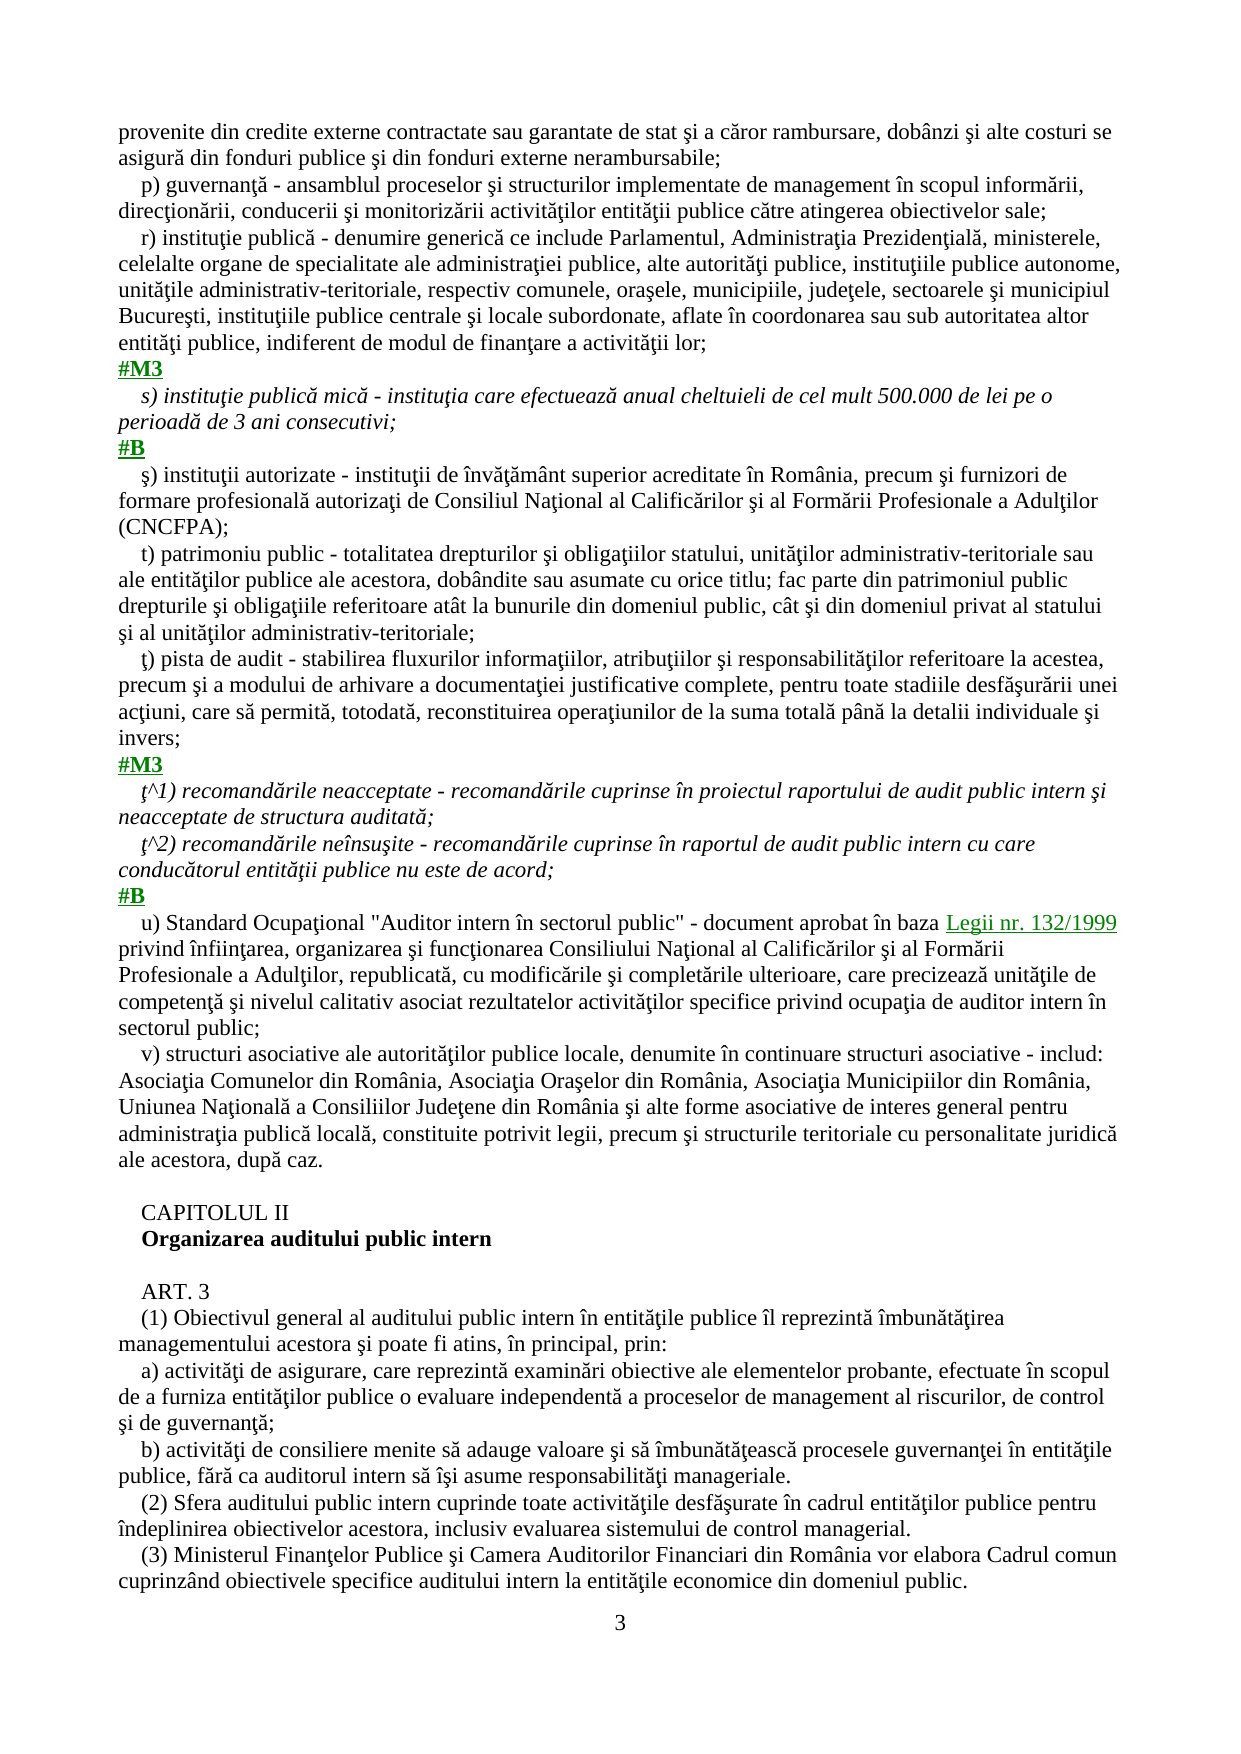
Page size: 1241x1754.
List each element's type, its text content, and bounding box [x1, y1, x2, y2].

text u) Standard Ocupaţional "Auditor intern în sectorul public" - document aprobat în baza Legii nr. 132/1999 privind înfiinţarea, organizarea şi funcţionarea Consiliului Naţional al Calificărilor şi al Formării Profesionale a Adulţilor, republicată, cu modificările şi completările ulterioare, care precizează unităţile de competenţă şi nivelul calitativ asociat rezultatelor activităţilor specifice privind ocupaţia de auditor intern în sectorul public; [118, 909, 1122, 1041]
text Organizarea auditului public intern [118, 1225, 1122, 1251]
text p) guvernanţă - ansamblul proceselor şi structurilor implementate de management în scopul informării, direcţionării, conducerii şi monitorizării activităţilor entităţii publice către atingerea obiectivelor sale; [118, 171, 1122, 223]
text (2) Sfera auditului public intern cuprinde toate activităţile desfăşurate în cadrul entităţilor publice pentru îndeplinirea obiectivelor acestora, inclusiv evaluarea sistemului de control managerial. [118, 1488, 1122, 1541]
text (1) Obiectivul general al auditului public intern în entităţile publice îl reprezintă îmbunătăţirea managementului acestora şi poate fi atins, în principal, prin: [118, 1304, 1122, 1357]
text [118, 118, 1122, 171]
text ţ) pista de audit - stabilirea fluxurilor informaţiilor, atribuţiilor şi responsabilităţilor referitoare la acestea, precum şi a modului de arhivare a documentaţiei justificative complete, pentru toate stadiile desfăşurării unei acţiuni, care să permită, totodată, reconstituirea operaţiunilor de la suma totală până la detalii individuale şi invers; [118, 645, 1122, 751]
text CAPITOLUL II [118, 1199, 1122, 1225]
text b) activităţi de consiliere menite să adauge valoare şi să îmbunătăţească procesele guvernanţei în entităţile publice, fără ca auditorul intern să îşi asume responsabilităţi manageriale. [118, 1436, 1122, 1488]
text #M3 [118, 751, 1122, 777]
text ţ^1) recomandările neacceptate - recomandările cuprinse în proiectul raportului de audit public intern şi neacceptate de structura auditată; [118, 777, 1122, 830]
text ş) instituţii autorizate - instituţii de învăţământ superior acreditate în România, precum şi furnizori de formare profesională autorizaţi de Consiliul Naţional al Calificărilor şi al Formării Profesionale a Adulţilor (CNCFPA); [118, 461, 1122, 540]
text v) structuri asociative ale autorităţilor publice locale, denumite în continuare structuri asociative - includ: Asociaţia Comunelor din România, Asociaţia Oraşelor din România, Asociaţia Municipiilor din România, Uniunea Naţională a Consiliilor Judeţene din România şi alte forme asociative de interes general pentru administraţia publică locală, constituite potrivit legii, precum şi structurile teritoriale cu personalitate juridică ale acestora, după caz. [118, 1041, 1122, 1172]
text #M3 [118, 355, 1122, 382]
text #B [118, 434, 1122, 461]
text ART. 3 [118, 1278, 1122, 1304]
text #B [118, 882, 1122, 909]
text t) patrimoniu public - totalitatea drepturilor şi obligaţiilor statului, unităţilor administrativ-teritoriale sau ale entităţilor publice ale acestora, dobândite sau asumate cu orice titlu; fac parte din patrimoniul public drepturile şi obligaţiile referitoare atât la bunurile din domeniul public, cât şi din domeniul privat al statului şi al unităţilor administrativ-teritoriale; [118, 540, 1122, 645]
text ţ^2) recomandările neînsuşite - recomandările cuprinse în raportul de audit public intern cu care conducătorul entităţii publice nu este de acord; [118, 830, 1122, 882]
text s) instituţie publică mică - instituţia care efectuează anual cheltuieli de cel mult 500.000 de lei pe o perioadă de 3 ani consecutivi; [118, 382, 1122, 434]
text r) instituţie publică - denumire generică ce include Parlamentul, Administraţia Prezidenţială, ministerele, celelalte organe de specialitate ale administraţiei publice, alte autorităţi publice, instituţiile publice autonome, unităţile administrativ-teritoriale, respectiv comunele, oraşele, municipiile, judeţele, sectoarele şi municipiul Bucureşti, instituţiile publice centrale şi locale subordonate, aflate în coordonarea sau sub autoritatea altor entităţi publice, indiferent de modul de finanţare a activităţii lor; [118, 223, 1122, 355]
text a) activităţi de asigurare, care reprezintă examinări obiective ale elementelor probante, efectuate în scopul de a furniza entităţilor publice o evaluare independentă a proceselor de management al riscurilor, de control şi de guvernanţă; [118, 1357, 1122, 1436]
text (3) Ministerul Finanţelor Publice şi Camera Auditorilor Financiari din România vor elabora Cadrul comun cuprinzând obiectivele specifice auditului intern la entităţile economice din domeniul public. [118, 1541, 1122, 1594]
